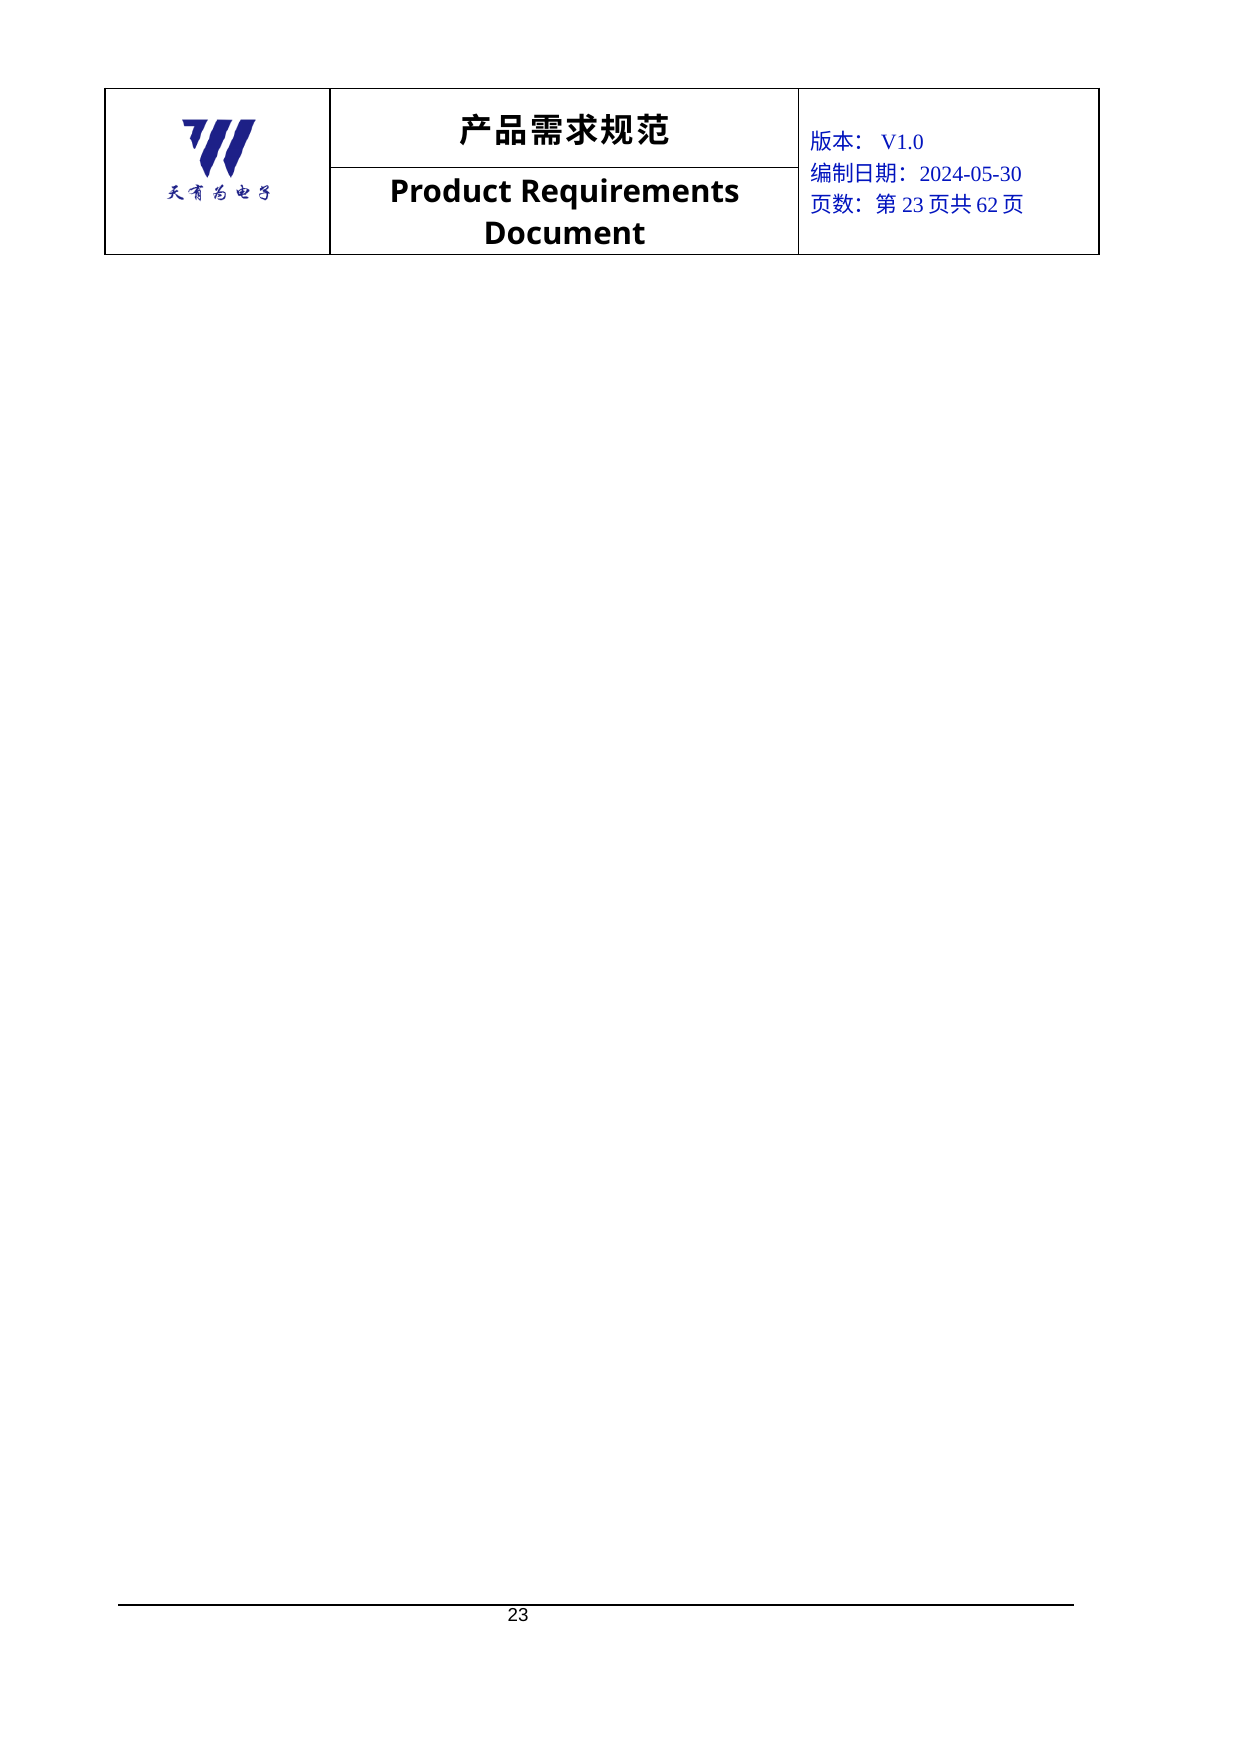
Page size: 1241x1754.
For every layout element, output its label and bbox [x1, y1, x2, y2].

picture [116, 113, 319, 229]
